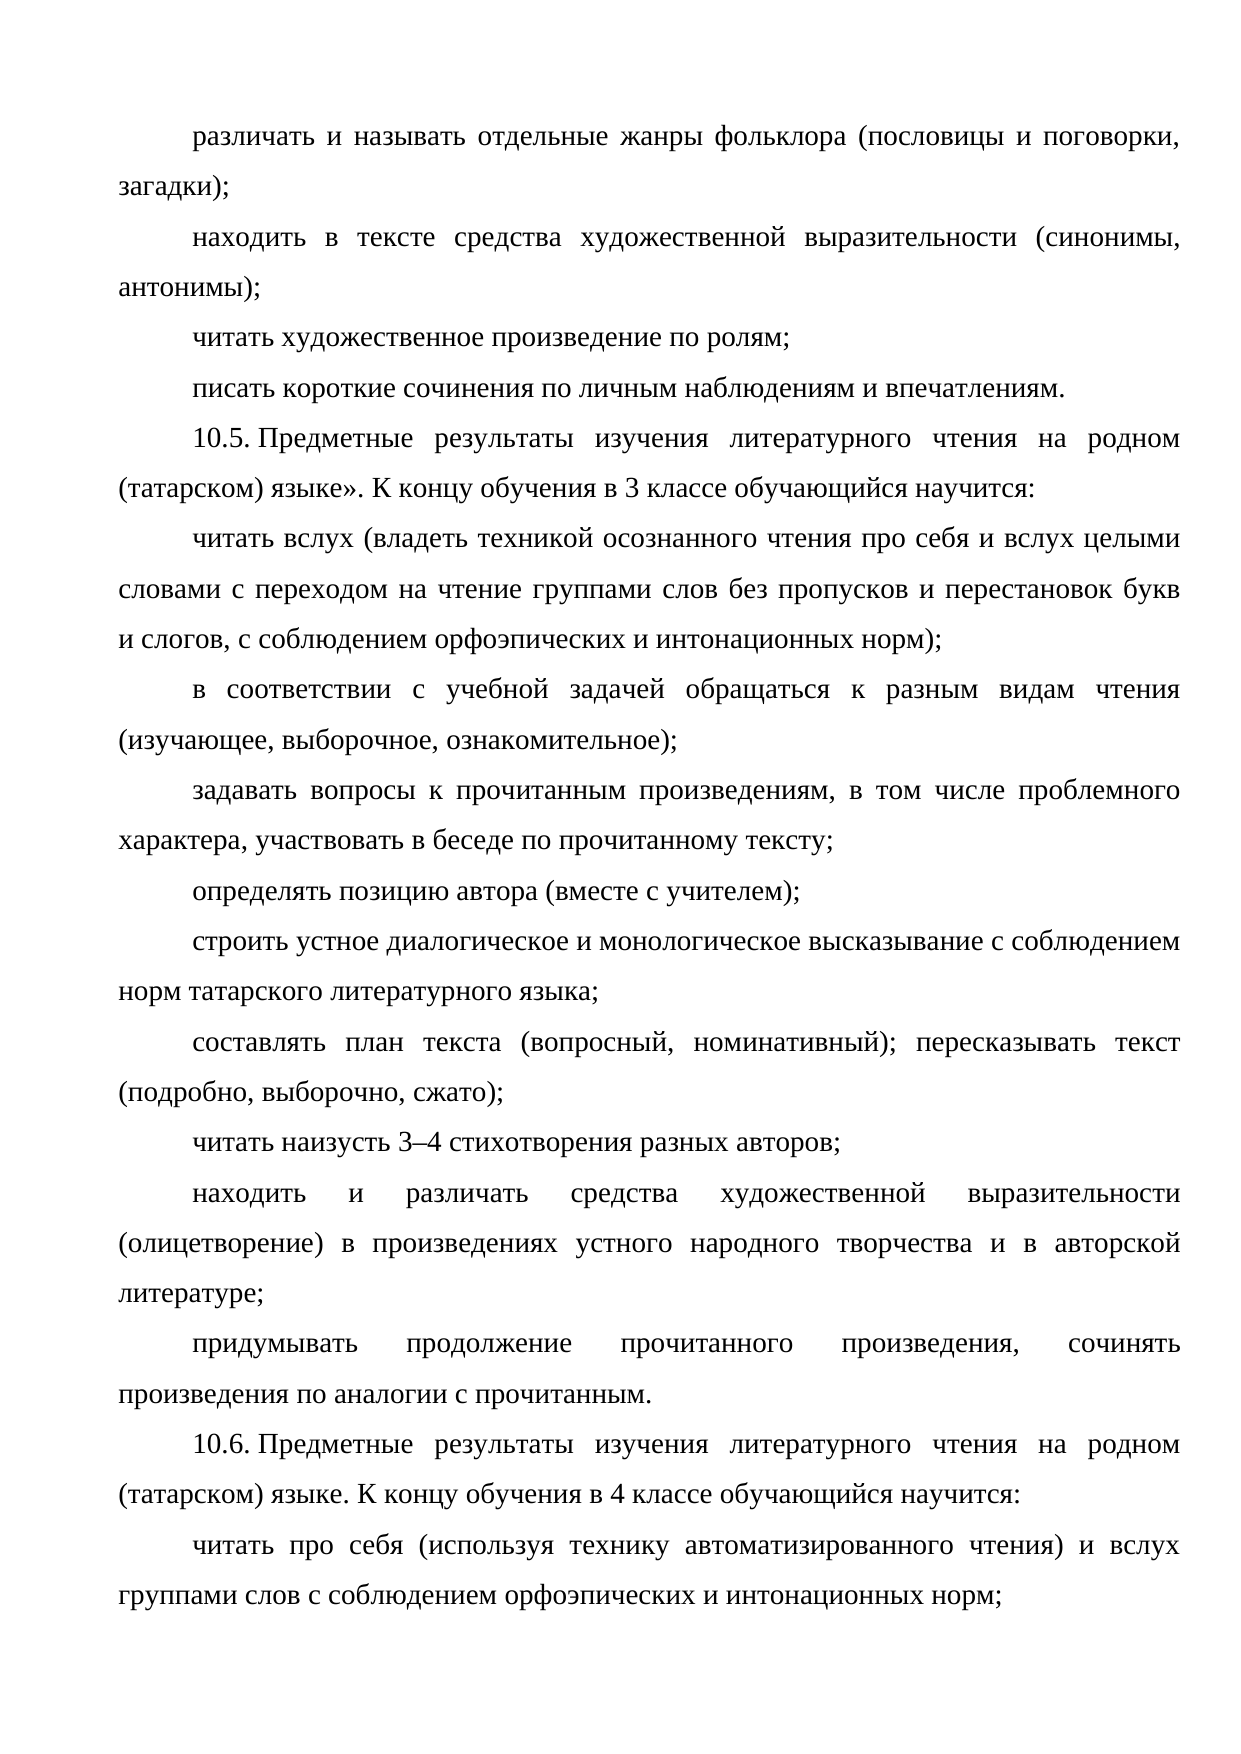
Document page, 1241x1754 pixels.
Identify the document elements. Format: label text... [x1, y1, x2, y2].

text 10.5. Предметные результаты изучения литературного чтения на родном (татарском) языке». К концу обучения в 3 классе обучающийся научится: [118, 420, 1181, 504]
text находить в тексте средства художественной выразительности (синонимы, антонимы); [118, 219, 1181, 303]
text в соответствии с учебной задачей обращаться к разным видам чтения (изучающее, выборочное, ознакомительное); [118, 672, 1181, 755]
text читать про себя (используя технику автоматизированного чтения) и вслух группами слов с соблюдением орфоэпических и интонационных норм; [118, 1527, 1181, 1611]
text читать художественное произведение по ролям; [118, 319, 1181, 353]
text определять позицию автора (вместе с учителем); [118, 873, 1181, 906]
text строить устное диалогическое и монологическое высказывание с соблюдением норм татарского литературного языка; [118, 923, 1181, 1007]
text придумывать продолжение прочитанного произведения, сочинять произведения по аналогии с прочитанным. [118, 1326, 1181, 1409]
text читать вслух (владеть техникой осознанного чтения про себя и вслух целыми словами с переходом на чтение группами слов без пропусков и перестановок букв и слогов, с соблюдением орфоэпических и интонационных норм); [118, 521, 1181, 655]
text писать короткие сочинения по личным наблюдениям и впечатлениям. [118, 370, 1181, 403]
text находить и различать средства художественной выразительности (олицетворение) в произведениях устного народного творчества и в авторской литературе; [118, 1175, 1181, 1309]
text составлять план текста (вопросный, номинативный); пересказывать текст (подробно, выборочно, сжато); [118, 1024, 1181, 1108]
text задавать вопросы к прочитанным произведениям, в том числе проблемного характера, участвовать в беседе по прочитанному тексту; [118, 772, 1181, 856]
text читать наизусть 3–4 стихотворения разных авторов; [118, 1124, 1181, 1158]
text различать и называть отдельные жанры фольклора (пословицы и поговорки, загадки); [118, 118, 1181, 202]
text 10.6. Предметные результаты изучения литературного чтения на родном (татарском) языке. К концу обучения в 4 классе обучающийся научится: [118, 1426, 1181, 1510]
